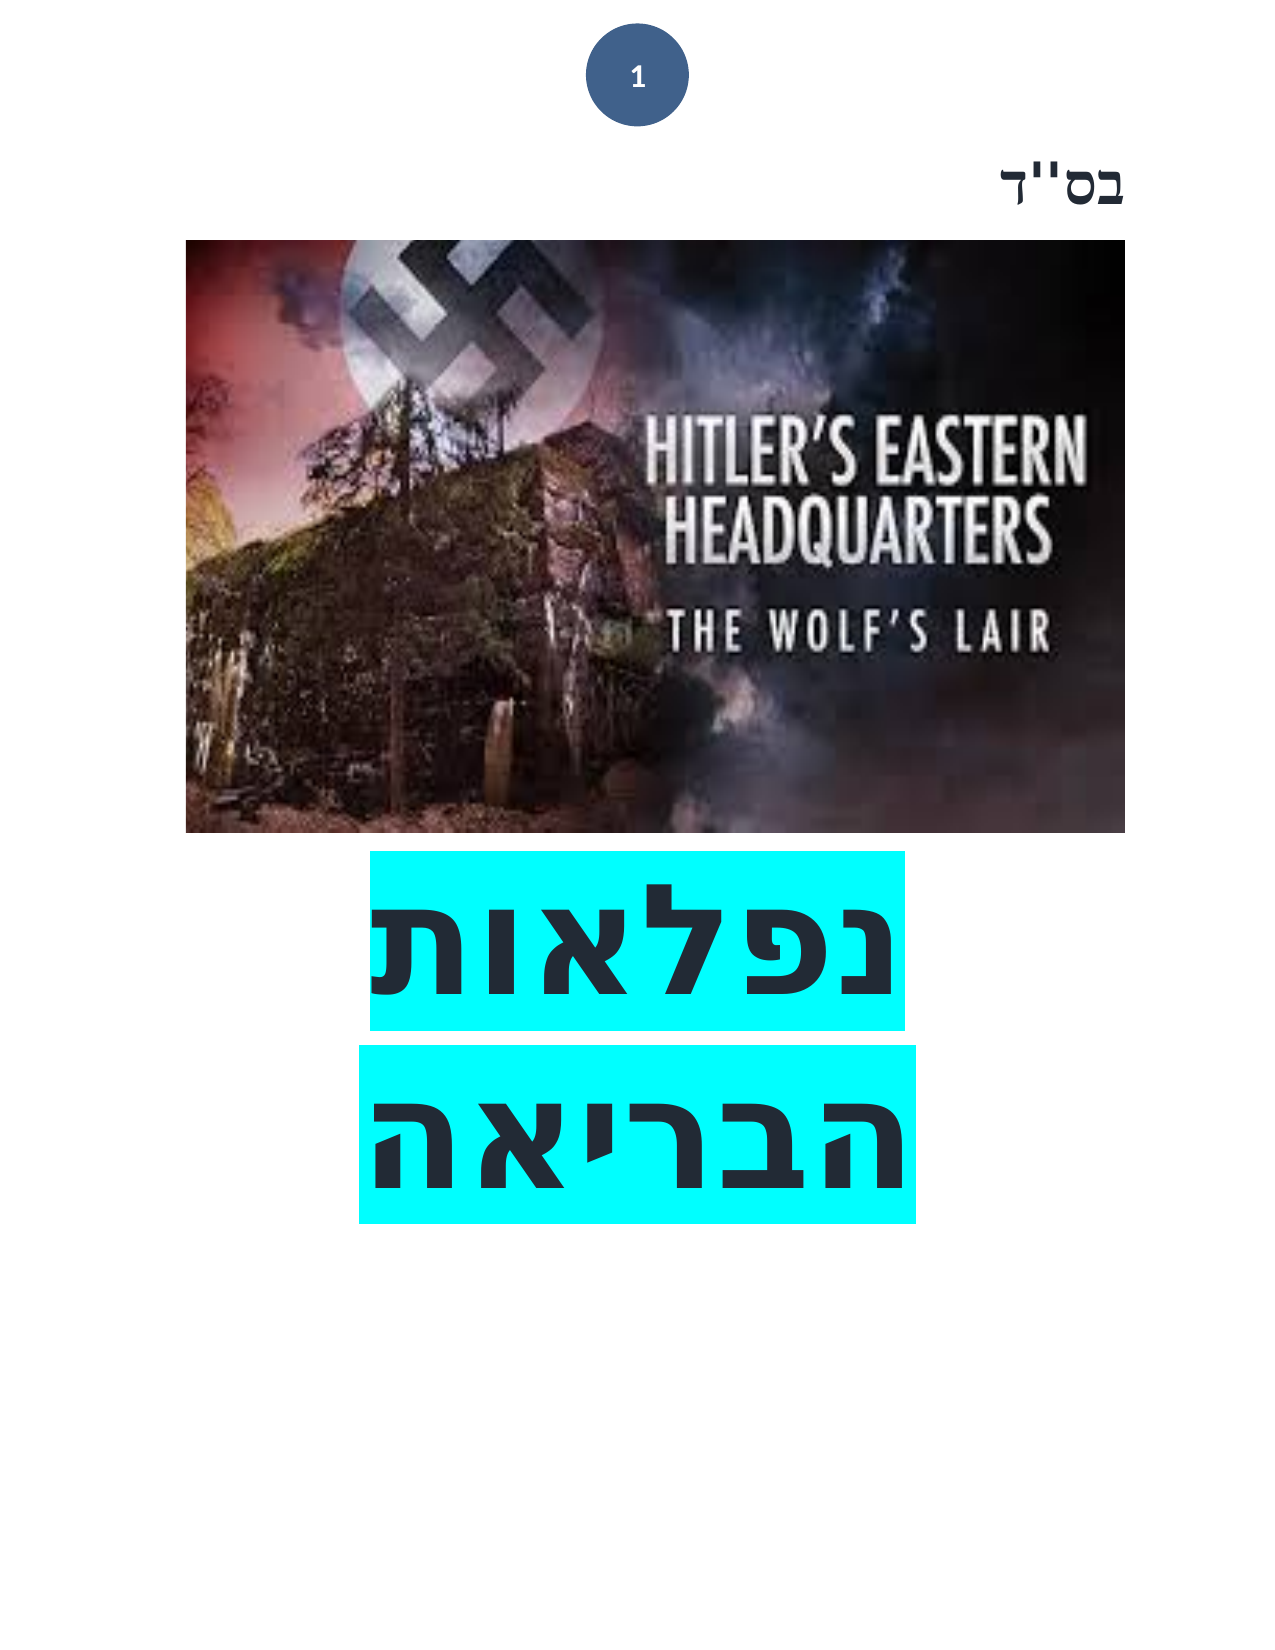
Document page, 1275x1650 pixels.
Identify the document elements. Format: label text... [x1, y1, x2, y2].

text בס''ד [150, 150, 1125, 218]
text נפלאות הבריאה [150, 851, 1125, 1224]
picture [185, 240, 1125, 833]
